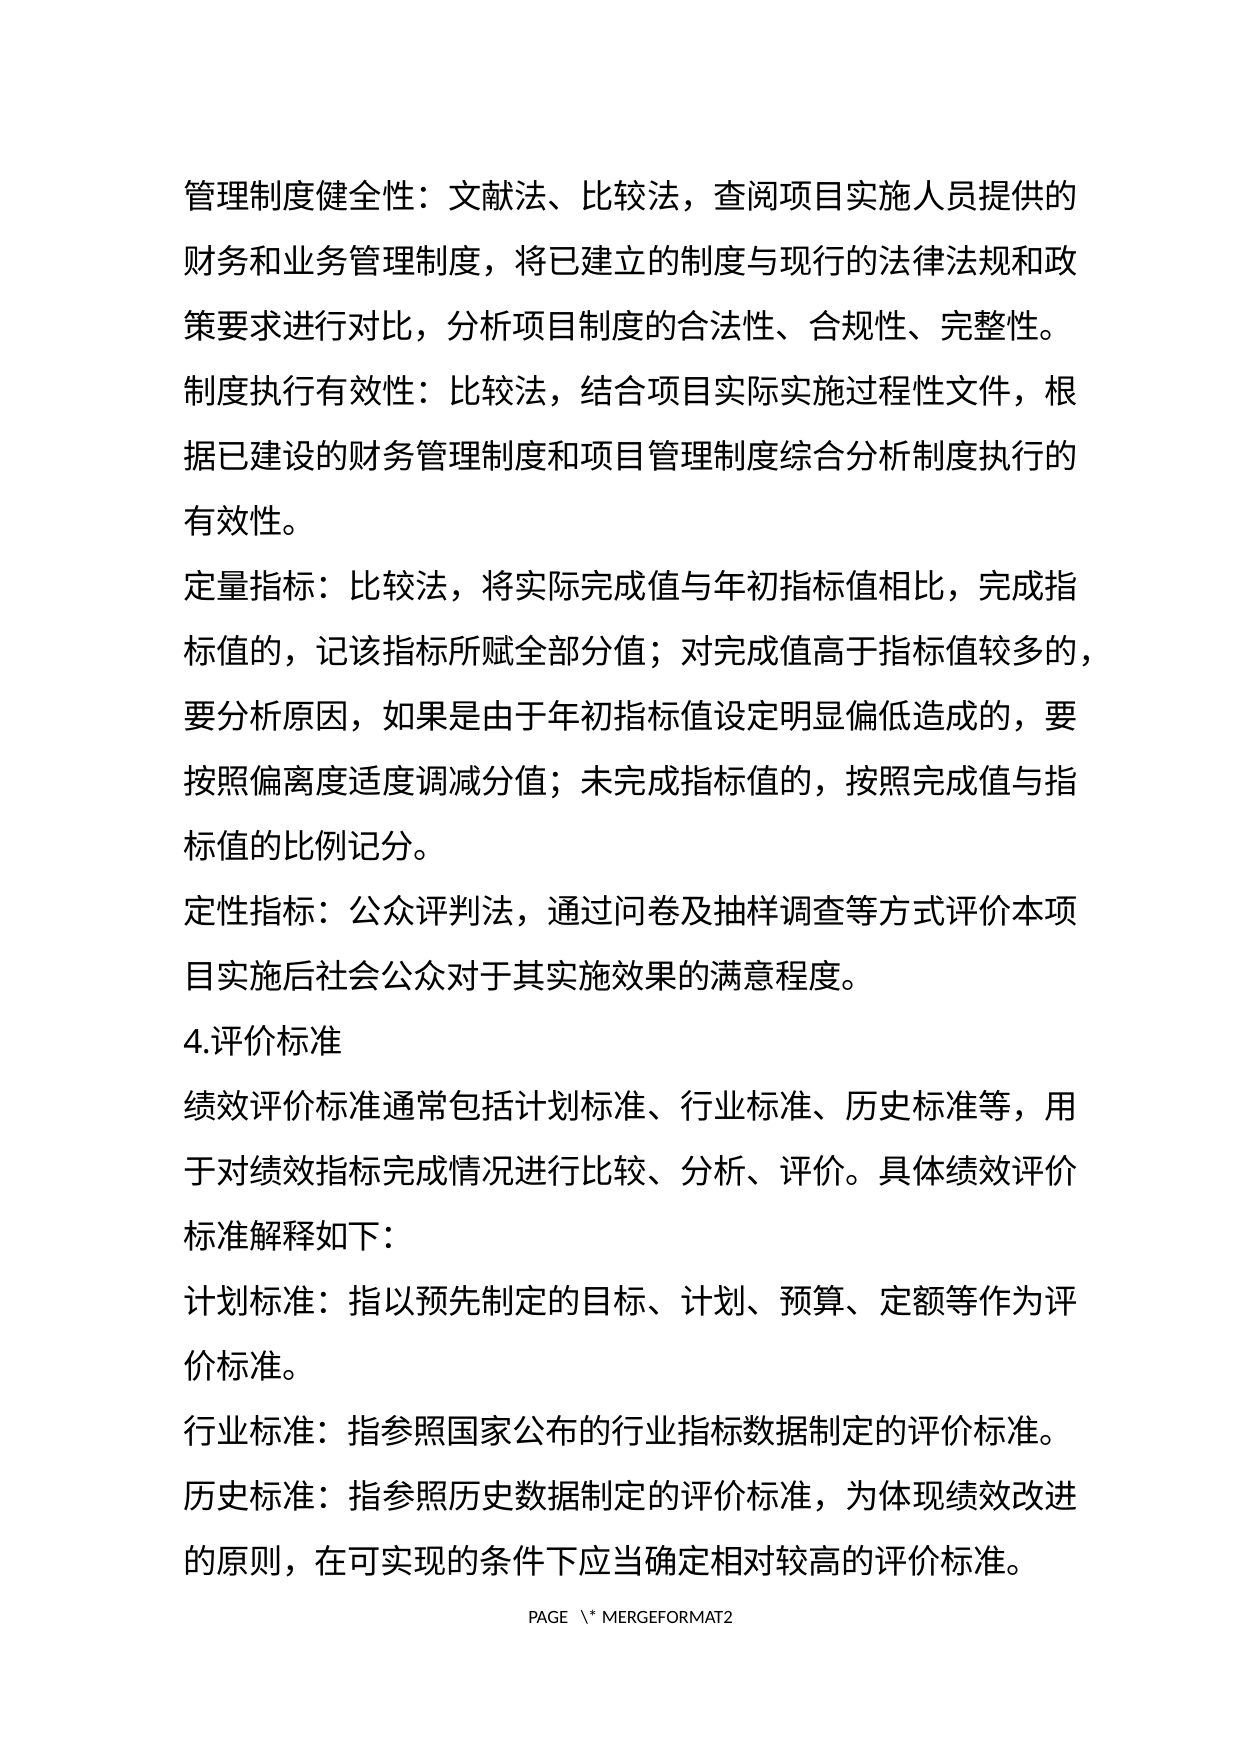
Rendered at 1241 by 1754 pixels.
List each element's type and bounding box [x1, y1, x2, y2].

text [183, 162, 1078, 1592]
